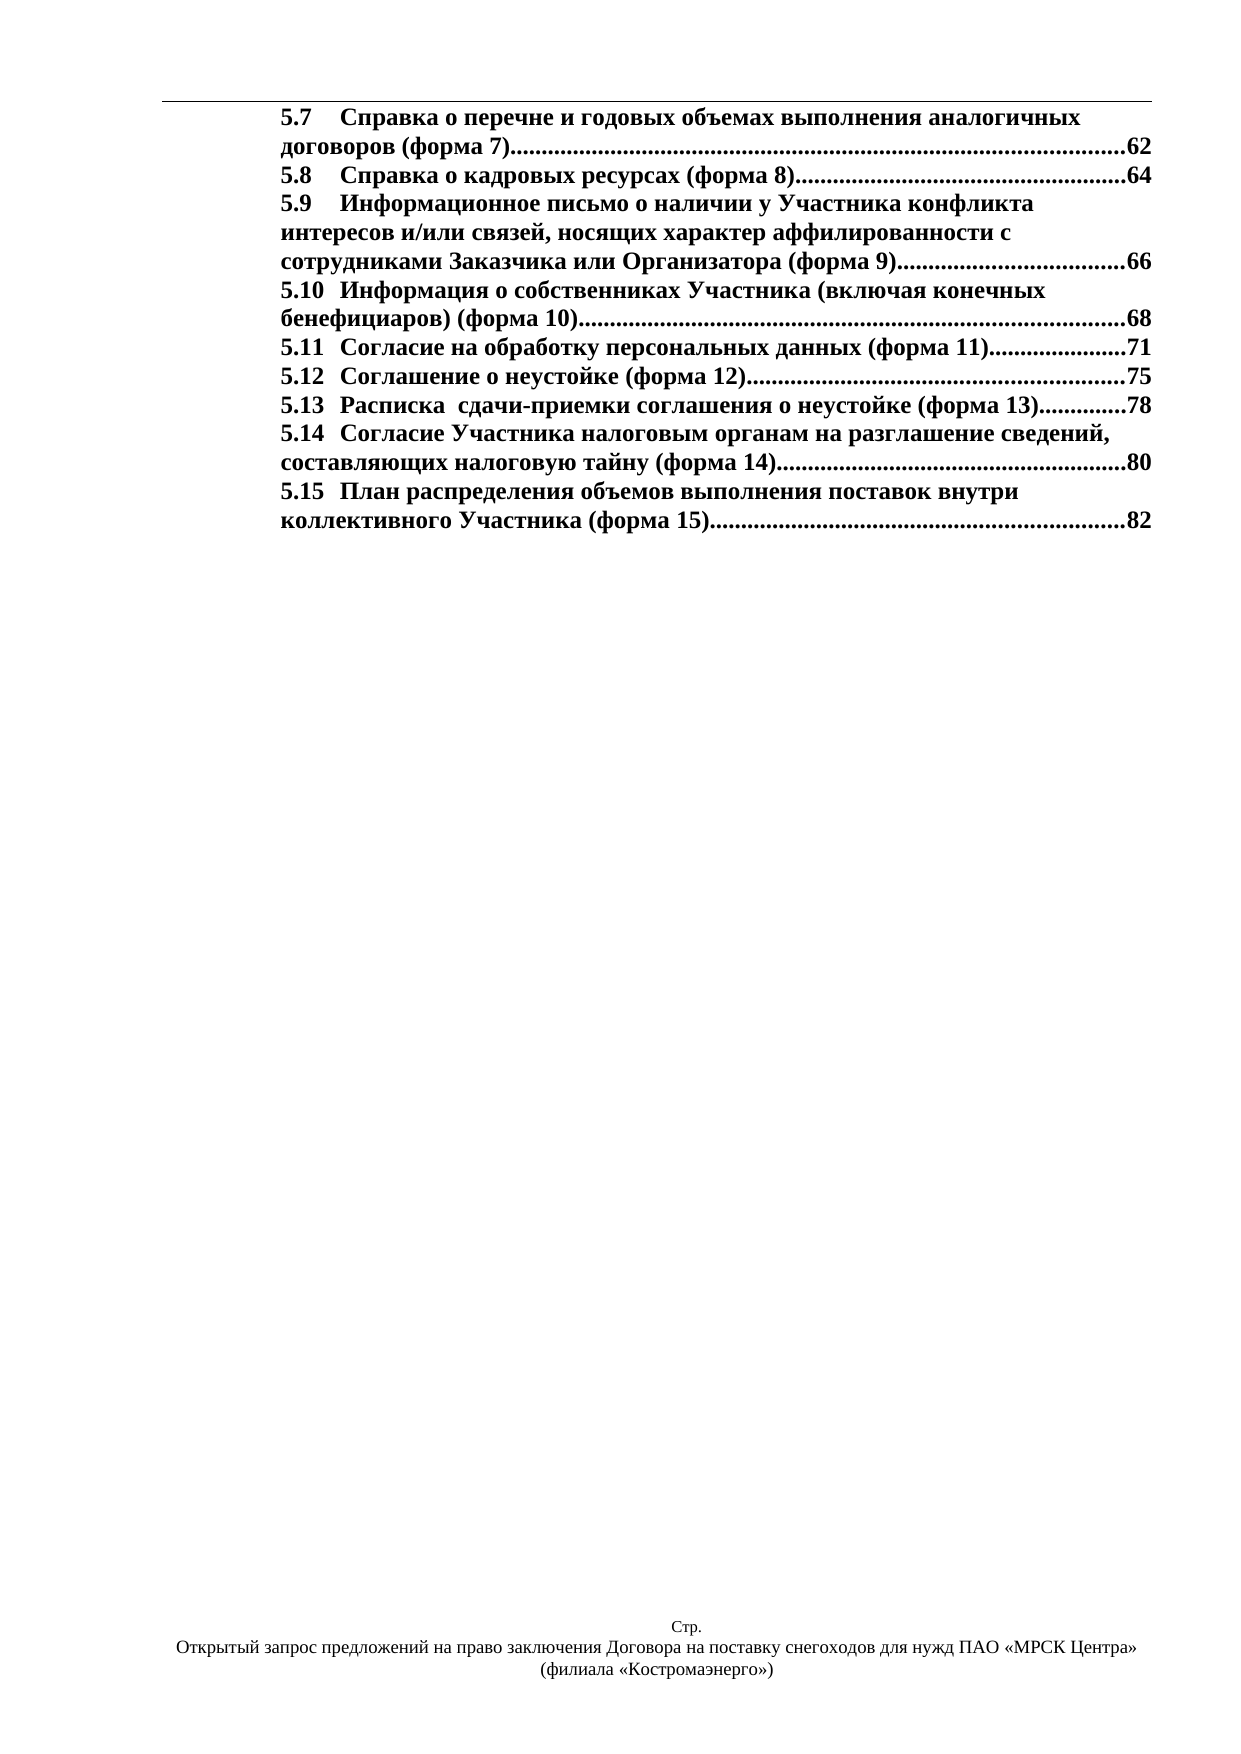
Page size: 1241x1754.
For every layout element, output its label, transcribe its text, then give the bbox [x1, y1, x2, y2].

text 5.9 Информационное письмо о наличии у Участника конфликта интересов и/или связей, носящих характер аффилированности с сотрудниками Заказчика или Организатора (форма 9) 66 [280, 188, 1133, 275]
text 5.7 Справка о перечне и годовых объемах выполнения аналогичных договоров (форма 7) 62 [280, 102, 1133, 160]
text 5.15 План распределения объемов выполнения поставок внутри коллективного Участника (форма 15) 82 [280, 476, 1133, 533]
text 5.13 Расписка сдачи-приемки соглашения о неустойке (форма 13) 78 [280, 390, 1133, 418]
text 5.14 Согласие Участника налоговым органам на разглашение сведений, составляющих налоговую тайну (форма 14) 80 [280, 418, 1133, 476]
text 5.12 Соглашение о неустойке (форма 12) 75 [280, 361, 1133, 390]
text 5.8 Справка о кадровых ресурсах (форма 8) 64 [280, 160, 1133, 188]
text 5.10 Информация о собственниках Участника (включая конечных бенефициаров) (форма 10) 68 [280, 275, 1133, 332]
text 5.11 Согласие на обработку персональных данных (форма 11) 71 [280, 332, 1133, 361]
